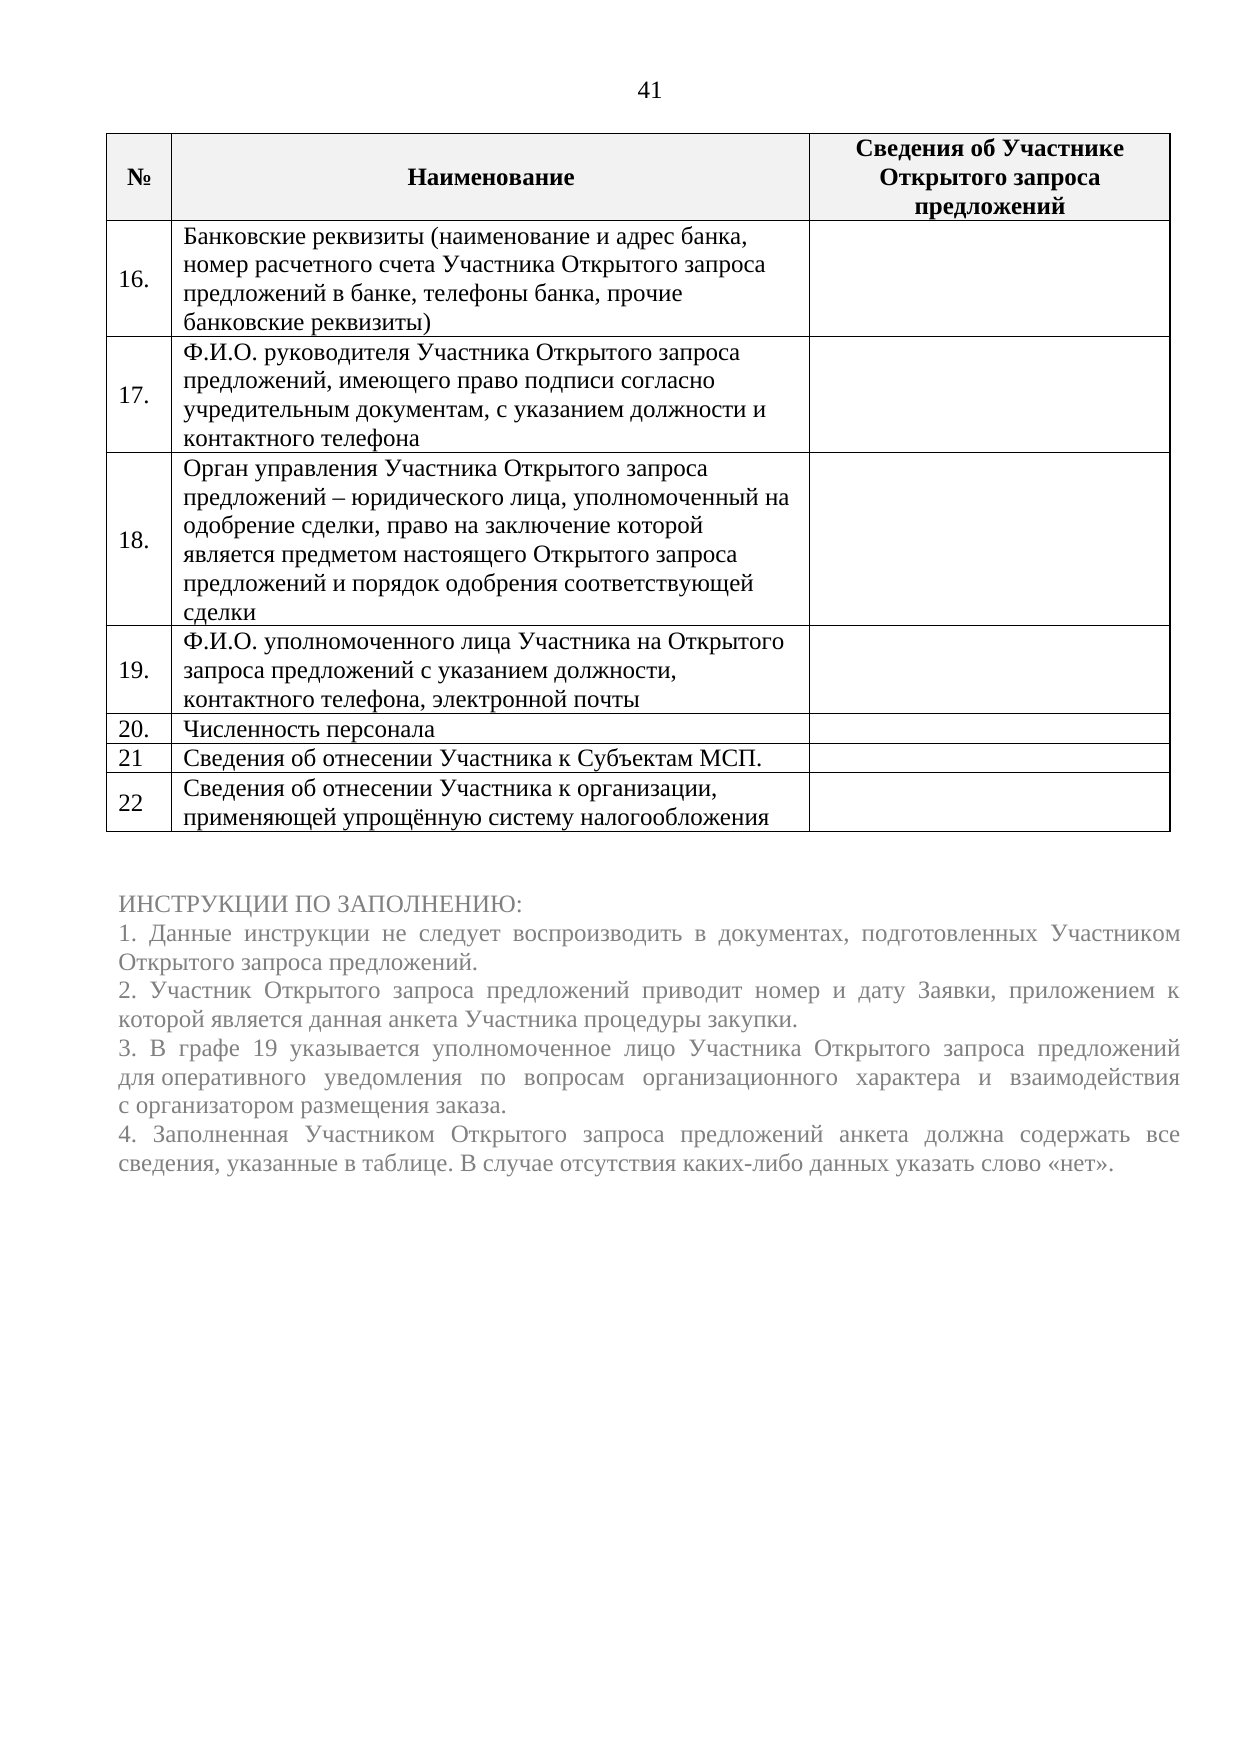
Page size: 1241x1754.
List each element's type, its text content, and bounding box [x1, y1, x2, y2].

table_cell [810, 714, 1169, 742]
table_cell 22 [107, 773, 171, 831]
text 2. Участник Открытого запроса предложений приводит номер и дату Заявки, приложением к которой является данная анкета Участника процедуры закупки. [118, 976, 1181, 1033]
table_cell Орган управления Участника Открытого запроса предложений – юридического лица, уполномоченный на одобрение сделки, право на заключение которой является предметом настоящего Открытого запроса предложений и порядок одобрения соответствующей сделки [172, 453, 809, 625]
table_cell [810, 453, 1169, 625]
table_cell Численность персонала [172, 714, 809, 742]
table_cell [810, 221, 1169, 336]
table_cell 17. [107, 337, 171, 452]
table_cell Ф.И.О. уполномоченного лица Участника на Открытого запроса предложений с указанием должности, контактного телефона, электронной почты [172, 626, 809, 713]
table_header Сведения об Участнике Открытого запроса предложений [810, 134, 1169, 220]
table_cell [810, 744, 1169, 772]
table_header № [107, 134, 171, 220]
text 4. Заполненная Участником Открытого запроса предложений анкета должна содержать все сведения, указанные в таблице. В случае отсутствия каких-либо данных указать слово «нет». [118, 1119, 1181, 1177]
table_cell Сведения об отнесении Участника к организации, применяющей упрощённую систему налогообложения [172, 773, 809, 831]
text ИНСТРУКЦИИ ПО ЗАПОЛНЕНИЮ: [118, 889, 1181, 918]
table_cell Банковские реквизиты (наименование и адрес банка, номер расчетного счета Участника Открытого запроса предложений в банке, телефоны банка, прочие банковские реквизиты) [172, 221, 809, 336]
table_cell 16. [107, 221, 171, 336]
text 1. Данные инструкции не следует воспроизводить в документах, подготовленных Участником Открытого запроса предложений. [118, 918, 1181, 976]
table_cell [810, 337, 1169, 452]
table_cell 19. [107, 626, 171, 713]
table_header Наименование [172, 134, 809, 220]
text 3. В графе 19 указывается уполномоченное лицо Участника Открытого запроса предложений для оперативного уведомления по вопросам организационного характера и взаимодействия с организатором размещения заказа. [118, 1033, 1181, 1119]
table_cell Ф.И.О. руководителя Участника Открытого запроса предложений, имеющего право подписи согласно учредительным документам, с указанием должности и контактного телефона [172, 337, 809, 452]
table_cell 21 [107, 744, 171, 772]
table_cell [810, 626, 1169, 713]
table_cell Сведения об отнесении Участника к Субъектам МСП. [172, 744, 809, 772]
table_cell 18. [107, 453, 171, 625]
table_cell [810, 773, 1169, 831]
table_cell 20. [107, 714, 171, 742]
